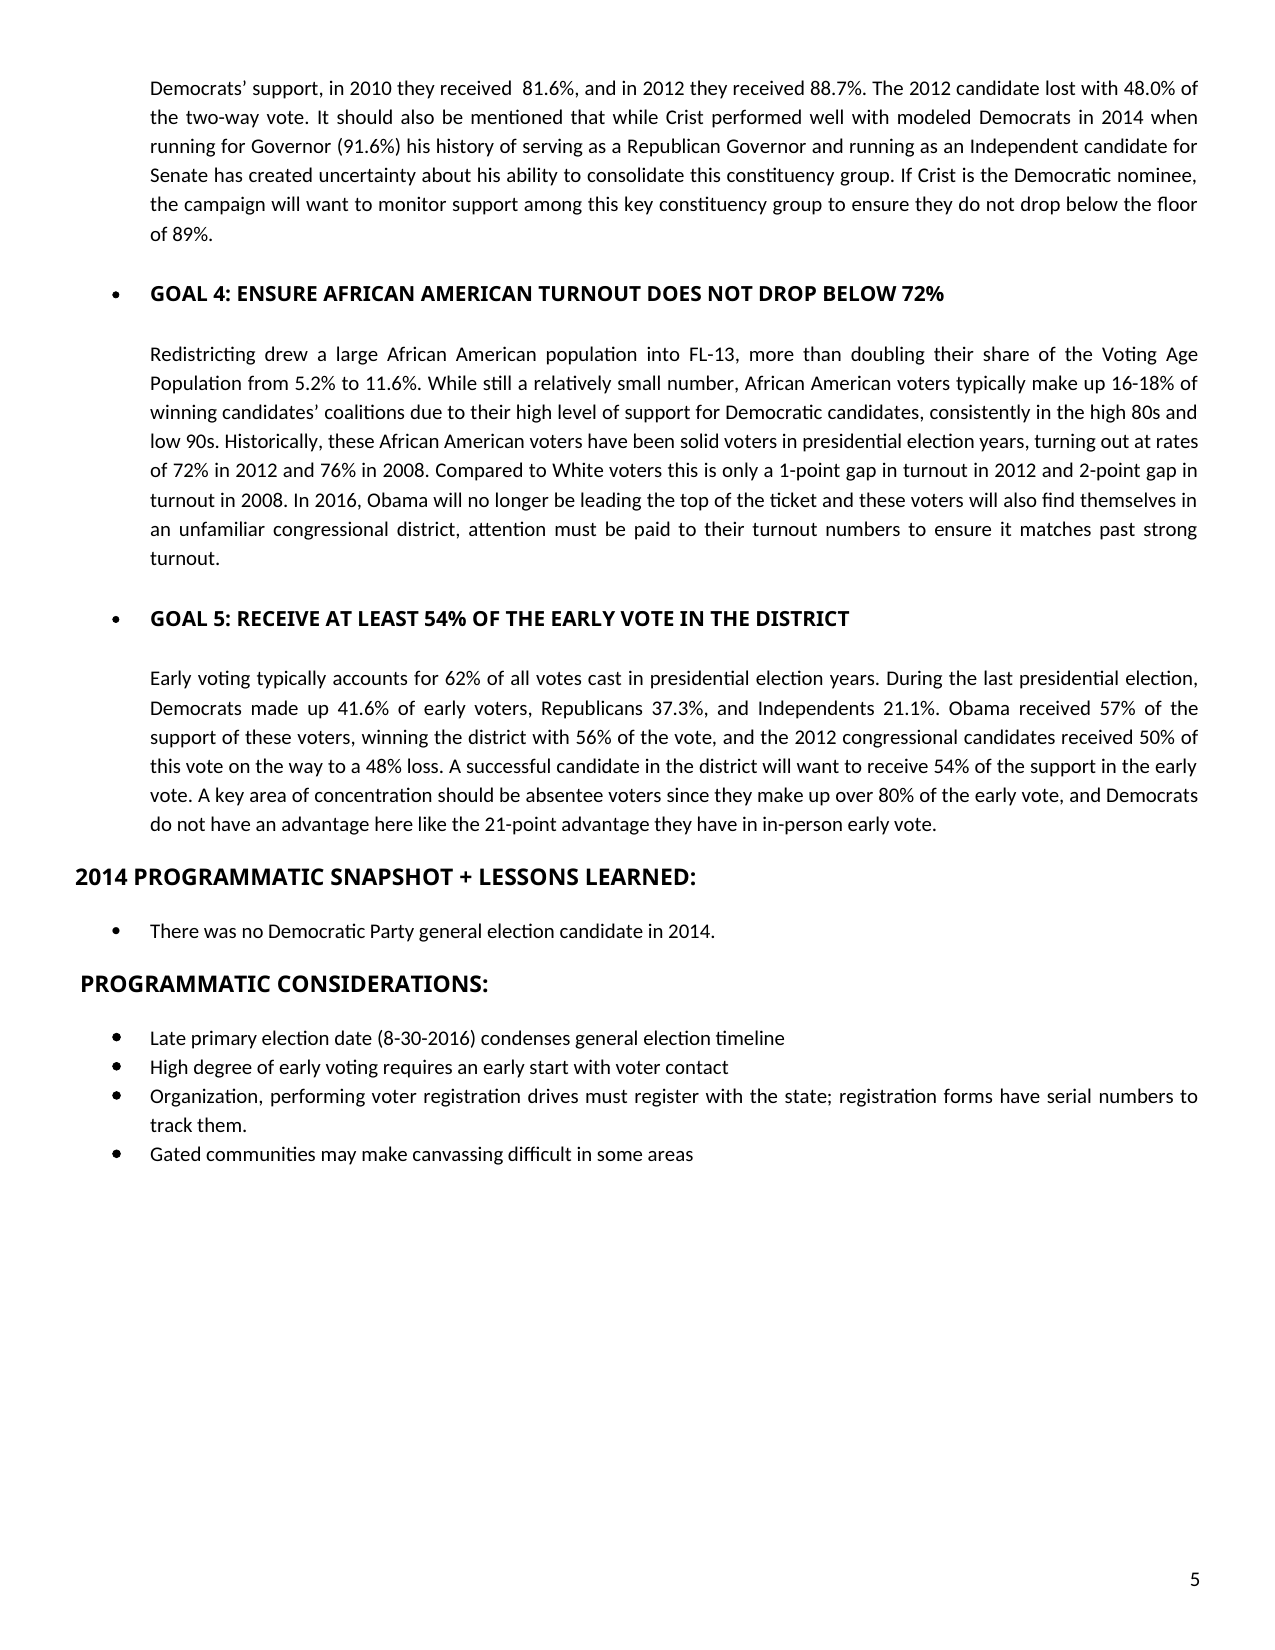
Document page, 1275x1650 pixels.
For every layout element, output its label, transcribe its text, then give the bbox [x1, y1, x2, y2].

list High degree of early voting requires an early start with voter contact [112, 1054, 1200, 1079]
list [150, 75, 1200, 246]
list Late primary election date (8-30-2016) condenses general election timeline [112, 1025, 1200, 1050]
list GOAL 4: ENSURE AFRICAN AMERICAN TURNOUT DOES NOT DROP BELOW 72% [112, 279, 1200, 308]
list Gated communities may make canvassing difficult in some areas [112, 1142, 1200, 1167]
list There was no Democratic Party general election candidate in 2014. [112, 918, 1200, 943]
list Redistricting drew a large African American population into FL-13, more than doubling their share of the Voting Age Population from 5.2% to 11.6%. While still a relatively small number, African American voters typically make up 16-18% of winning candidates’ coalitions due to their high level of support for Democratic candidates, consistently in the high 80s and low 90s. Historically, these African American voters have been solid voters in presidential election years, turning out at rates of 72% in 2012 and 76% in 2008. Compared to White voters this is only a 1-point gap in turnout in 2012 and 2-point gap in turnout in 2008. In 2016, Obama will no longer be leading the top of the ticket and these voters will also find themselves in an unfamiliar congressional district, attention must be paid to their turnout numbers to ensure it matches past strong turnout. [150, 341, 1200, 571]
list GOAL 5: RECEIVE AT LEAST 54% OF THE EARLY VOTE IN THE DISTRICT [112, 604, 1200, 632]
text PROGRAMMATIC CONSIDERATIONS: [75, 968, 1200, 999]
list Organization, performing voter registration drives must register with the state; registration forms have serial numbers to track them. [112, 1083, 1200, 1138]
text 2014 PROGRAMMATIC SNAPSHOT + LESSONS LEARNED: [75, 861, 1200, 893]
list Early voting typically accounts for 62% of all votes cast in presidential election years. During the last presidential election, Democrats made up 41.6% of early voters, Republicans 37.3%, and Independents 21.1%. Obama received 57% of the support of these voters, winning the district with 56% of the vote, and the 2012 congressional candidates received 50% of this vote on the way to a 48% loss. A successful candidate in the district will want to receive 54% of the support in the early vote. A key area of concentration should be absentee voters since they make up over 80% of the early vote, and Democrats do not have an advantage here like the 21-point advantage they have in in-person early vote. [150, 666, 1200, 837]
